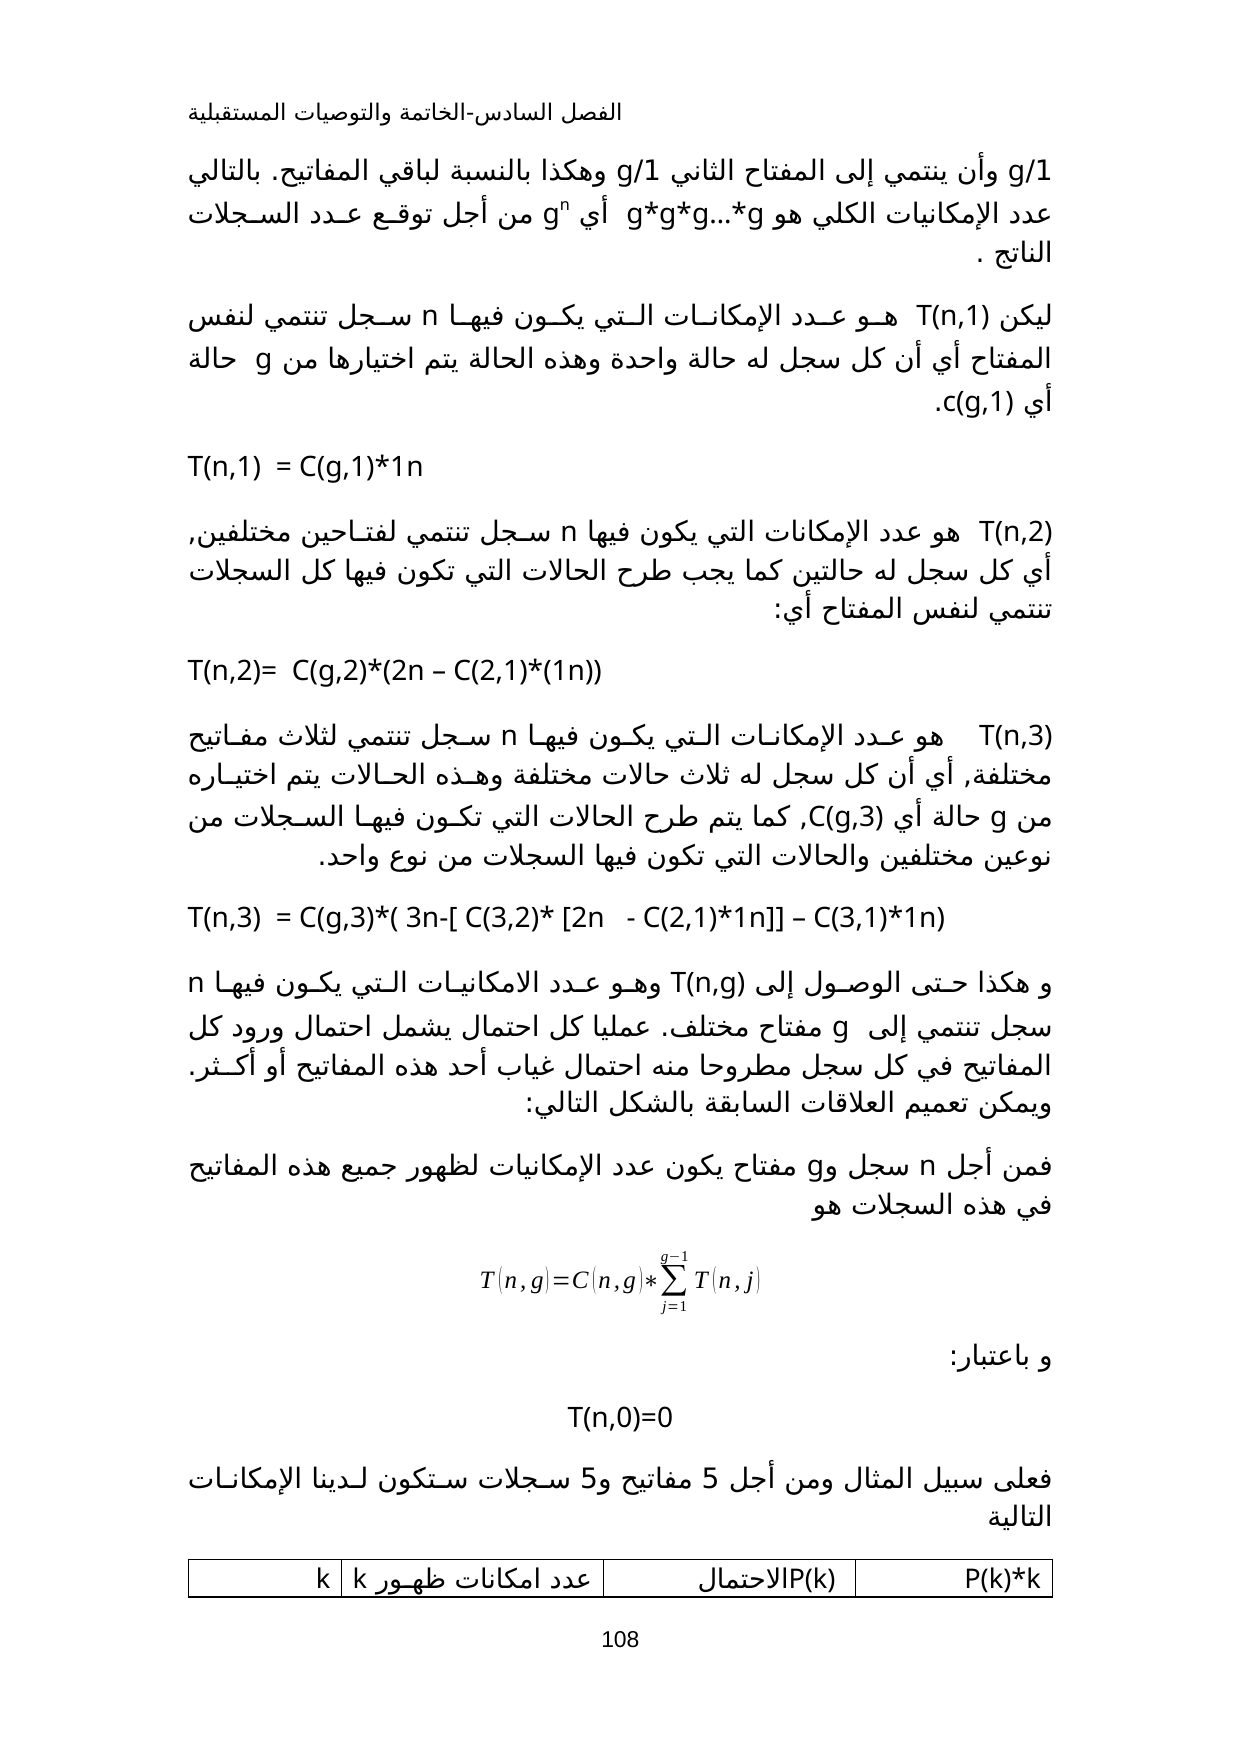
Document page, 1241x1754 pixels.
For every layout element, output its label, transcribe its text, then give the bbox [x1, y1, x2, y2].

text فعلى سبيل المثال ومن أجل 5 مفاتيح و5 سجلات ستكون لدينا الإمكانات التالية [187, 1462, 1053, 1533]
table_header P(k)الاحتمال [604, 1560, 855, 1596]
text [187, 150, 1053, 269]
text و باعتبار: [187, 1339, 1053, 1372]
text T(n,3) = C(g,3)*( 3n-[ C(3,2)* [2n - C(2,1)*1n]] – C(3,1)*1n) [187, 898, 1053, 936]
text ليكن T(n,1) هو عدد الإمكانات التي يكون فيها n سجل تنتمي لنفس المفتاح أي أن كل سجل له حالة واحدة وهذه الحالة يتم اختيارها من g حالة أي c(g,1). [187, 295, 1053, 420]
text و هكذا حتى الوصول إلى T(n,g) وهو عدد الامكانيات التي يكون فيها n سجل تنتمي إلى g مفتاح مختلف. عمليا كل احتمال يشمل احتمال ورود كل المفاتيح في كل سجل مطروحا منه احتمال غياب أحد هذه المفاتيح أو أكثر. ويمكن تعميم العلاقات السابقة بالشكل التالي: [187, 963, 1053, 1119]
table_header k [189, 1560, 341, 1596]
table_header P(k)*k [856, 1560, 1052, 1596]
text T(n,1) = C(g,1)*1n [187, 446, 1053, 484]
text T(n,3) هو عدد الإمكانات التي يكون فيها n سجل تنتمي لثلاث مفاتيح مختلفة, أي أن كل سجل له ثلاث حالات مختلفة وهذه الحالات يتم اختياره من g حالة أي C(g,3), كما يتم طرح الحالات التي تكون فيها السجلات من نوعين مختلفين والحالات التي تكون فيها السجلات من نوع واحد. [187, 715, 1053, 872]
text T(n,0)=0 [187, 1398, 1053, 1436]
text T(n,2) هو عدد الإمكانات التي يكون فيها n سجل تنتمي لفتاحين مختلفين, أي كل سجل له حالتين كما يجب طرح الحالات التي تكون فيها كل السجلات تنتمي لنفس المفتاح أي: [187, 511, 1053, 625]
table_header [342, 1560, 603, 1596]
text فمن أجل n سجل وg مفتاح يكون عدد الإمكانيات لظهور جميع هذه المفاتيح في هذه السجلات هو [187, 1145, 1053, 1221]
text T(n,2)= C(g,2)*(2n – C(2,1)*(1n)) [187, 650, 1053, 689]
